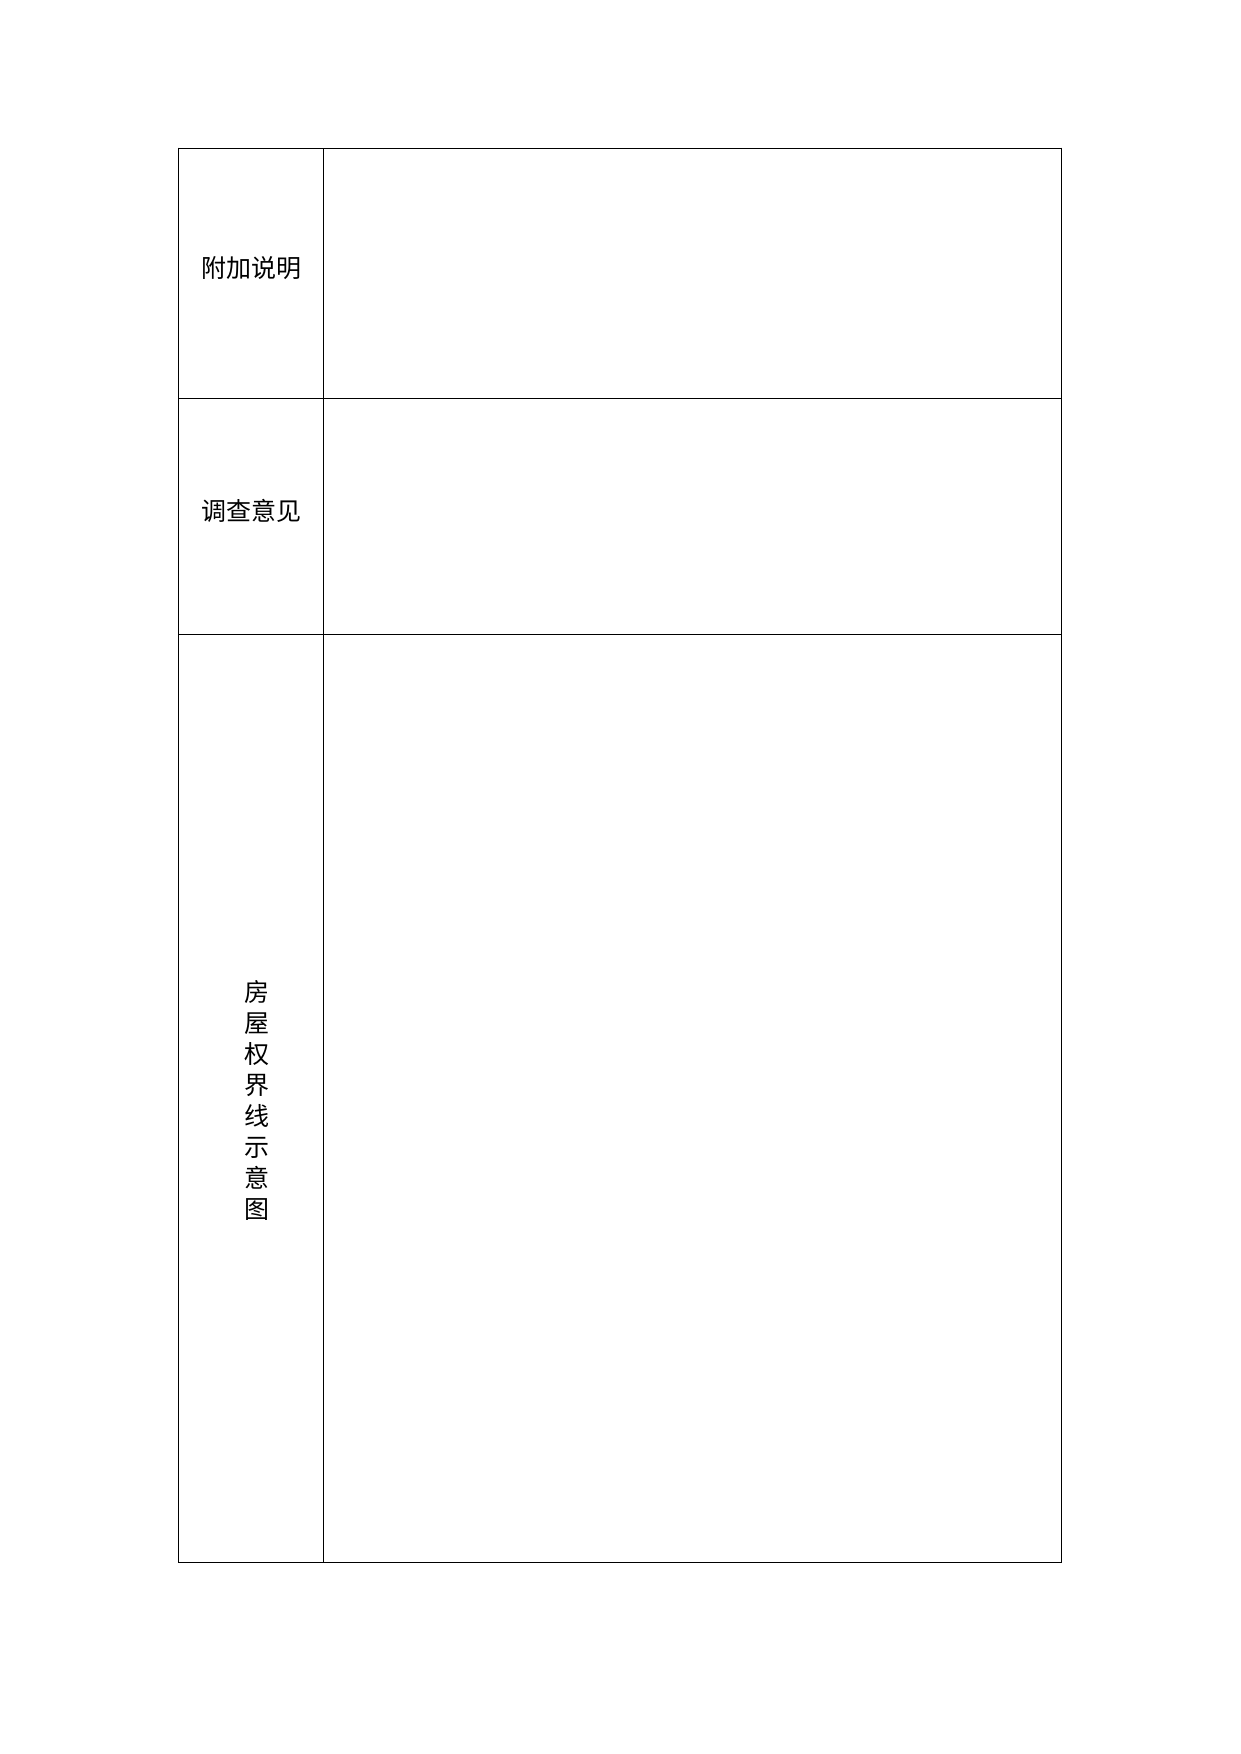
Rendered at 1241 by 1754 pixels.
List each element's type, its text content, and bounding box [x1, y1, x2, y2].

table_cell [324, 635, 1061, 1562]
table_cell 房 屋 权 界 线 示 意 图 [179, 635, 323, 1562]
table_cell [324, 399, 1061, 633]
table_header [324, 149, 1061, 398]
table_cell 调查意见 [179, 399, 323, 633]
table_header 附加说明 [179, 149, 323, 398]
